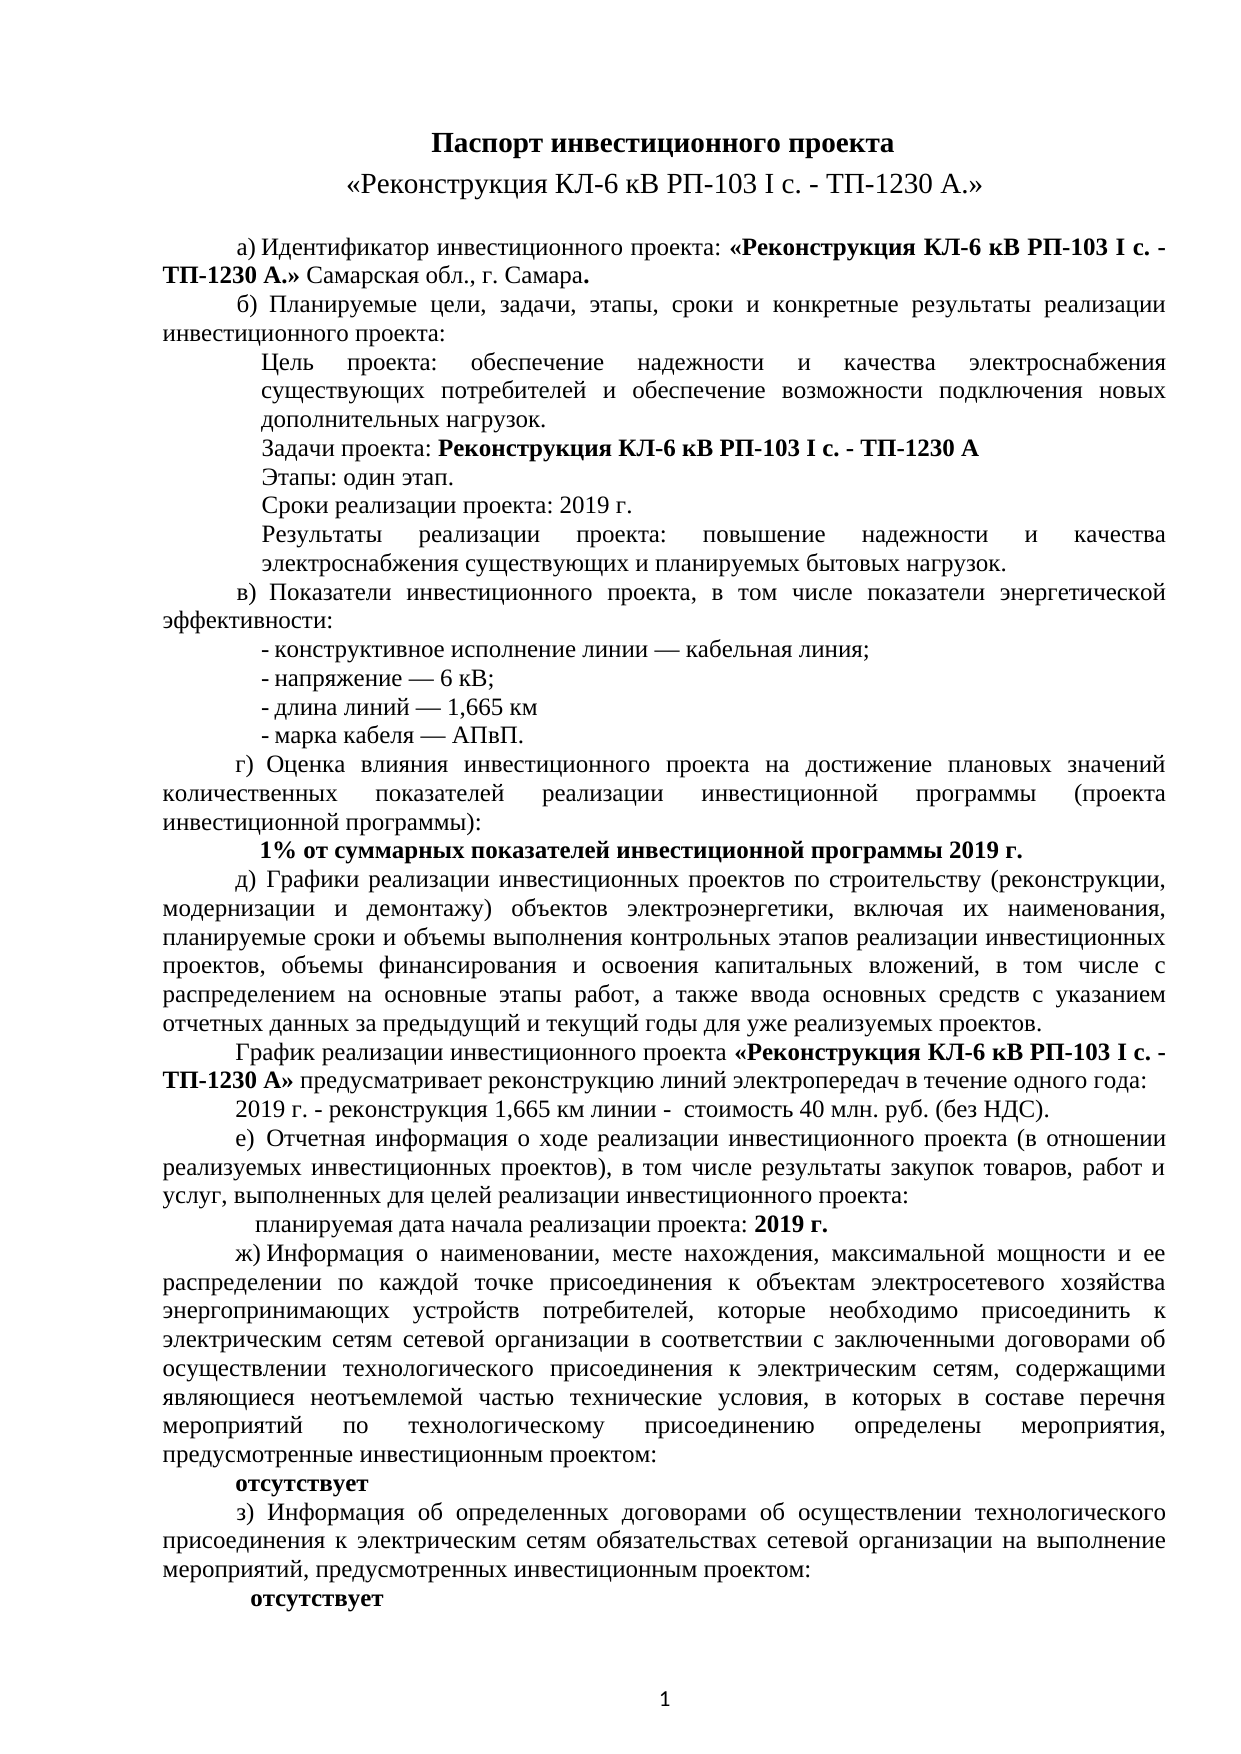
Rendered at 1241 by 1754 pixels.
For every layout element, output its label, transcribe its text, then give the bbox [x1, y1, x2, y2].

text отсутствует [235, 1468, 1167, 1497]
text г) Оценка влияния инвестиционного проекта на достижение плановых значений количественных показателей реализации инвестиционной программы (проекта инвестиционной программы): [162, 749, 1167, 836]
text планируемая дата начала реализации проекта: 2019 г. [255, 1209, 1167, 1238]
text Сроки реализации проекта: 2019 г. [261, 491, 1167, 519]
text з) Информация об определенных договорами об осуществлении технологического присоединения к электрическим сетям обязательствах сетевой организации на выполнение мероприятий, предусмотренных инвестиционным проектом: [162, 1497, 1167, 1583]
text График реализации инвестиционного проекта «Реконструкция КЛ-6 кВ РП-103 I с. - ТП-1230 А» предусматривает реконструкцию линий электропередач в течение одного года: [162, 1037, 1167, 1094]
text в) Показатели инвестиционного проекта, в том числе показатели энергетической эффективности: [162, 577, 1167, 634]
text е) Отчетная информация о ходе реализации инвестиционного проекта (в отношении реализуемых инвестиционных проектов), в том числе результаты закупок товаров, работ и услуг, выполненных для целей реализации инвестиционного проекта: [162, 1123, 1167, 1209]
text ж) Информация о наименовании, месте нахождения, максимальной мощности и ее распределении по каждой точке присоединения к объектам электросетевого хозяйства энергопринимающих устройств потребителей, которые необходимо присоединить к электрическим сетям сетевой организации в соответствии с заключенными договорами об осуществлении технологического присоединения к электрическим сетям, содержащими являющиеся неотъемлемой частью технические условия, в которых в составе перечня мероприятий по технологическому присоединению определены мероприятия, предусмотренные инвестиционным проектом: [162, 1238, 1167, 1468]
text «Реконструкция КЛ-6 кВ РП-103 I с. - ТП-1230 А.» [162, 167, 1167, 200]
text Паспорт инвестиционного проекта [431, 126, 1167, 159]
text отсутствует [250, 1583, 1167, 1612]
text Результаты реализации проекта: повышение надежности и качества электроснабжения существующих и планируемых бытовых нагрузок. [261, 519, 1167, 577]
text 1% от суммарных показателей инвестиционной программы 2019 г. [259, 836, 1167, 864]
list длина линий — 1,665 км [261, 692, 1167, 721]
text а) Идентификатор инвестиционного проекта: «Реконструкция КЛ-6 кВ РП-103 I с. - ТП-1230 А.» Самарская обл., г. Самара. [162, 232, 1167, 289]
text б) Планируемые цели, задачи, этапы, сроки и конкретные результаты реализации инвестиционного проекта: [162, 289, 1167, 347]
text Задачи проекта: Реконструкция КЛ-6 кВ РП-103 I с. - ТП-1230 А [261, 433, 1167, 462]
list напряжение — 6 кВ; [261, 663, 1167, 692]
text Этапы: один этап. [261, 462, 1167, 491]
list конструктивное исполнение линии — кабельная линия; [261, 634, 1167, 663]
text д) Графики реализации инвестиционных проектов по строительству (реконструкции, модернизации и демонтажу) объектов электроэнергетики, включая их наименования, планируемые сроки и объемы выполнения контрольных этапов реализации инвестиционных проектов, объемы финансирования и освоения капитальных вложений, в том числе с распределением на основные этапы работ, а также ввода основных средств с указанием отчетных данных за предыдущий и текущий годы для уже реализуемых проектов. [162, 864, 1167, 1037]
list марка кабеля — АПвП. [261, 721, 1167, 749]
text Цель проекта: обеспечение надежности и качества электроснабжения существующих потребителей и обеспечение возможности подключения новых дополнительных нагрузок. [261, 347, 1167, 433]
text 2019 г. - реконструкция 1,665 км линии - стоимость 40 млн. руб. (без НДС). [162, 1094, 1167, 1123]
